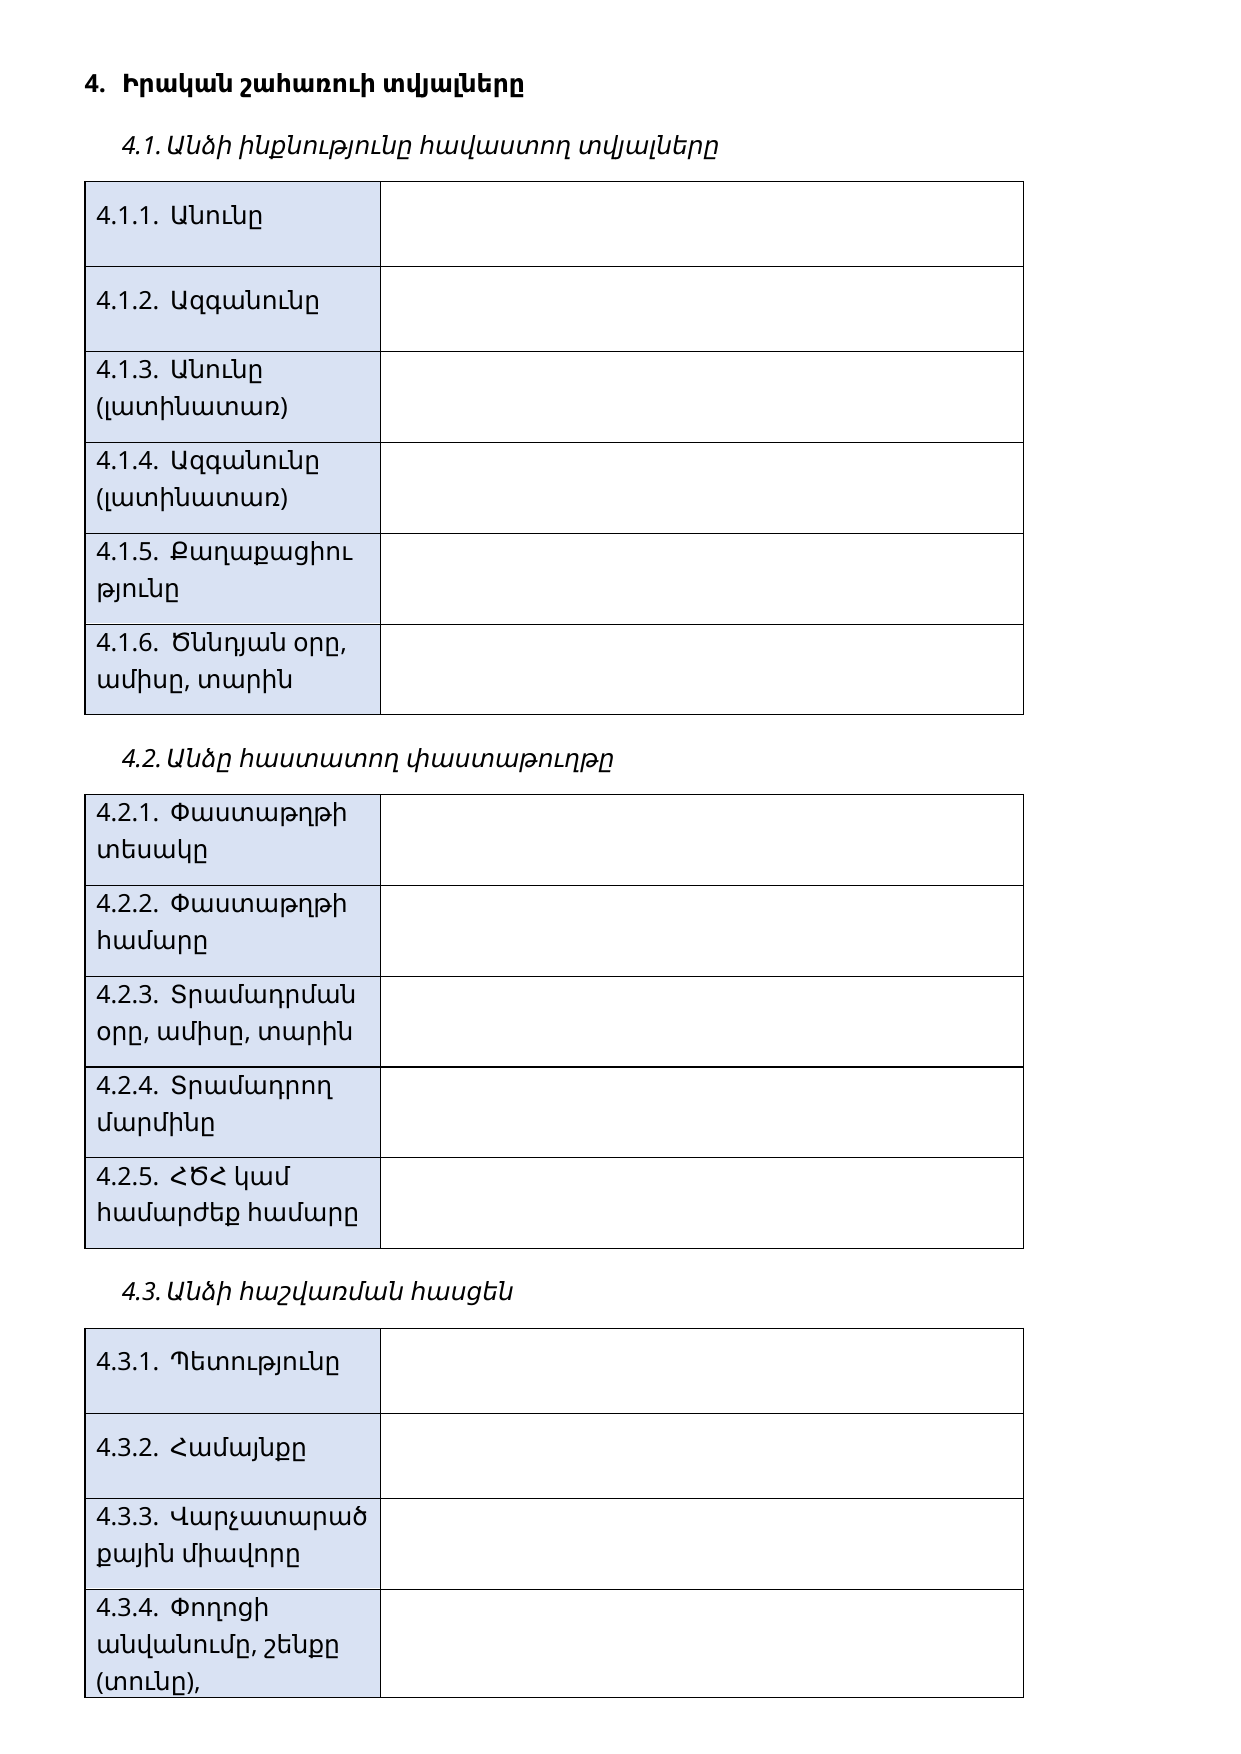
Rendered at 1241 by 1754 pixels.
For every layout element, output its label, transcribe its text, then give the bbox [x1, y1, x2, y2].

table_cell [86, 1590, 380, 1697]
table_cell [381, 1414, 1023, 1498]
table_cell Ազգանունը [86, 267, 380, 351]
table_cell Վարչատարածքային միավորը [86, 1499, 380, 1588]
table_header [381, 795, 1023, 885]
table_cell ՀԾՀ կամ համարժեք համարը [86, 1158, 380, 1248]
list Անձի հաշվառման հասցեն [122, 1274, 1171, 1308]
table_cell [381, 1158, 1023, 1248]
table_header Պետությունը [86, 1329, 380, 1413]
table_cell [381, 977, 1023, 1066]
table_cell Համայնքը [86, 1414, 380, 1498]
list Իրական շահառուի տվյալները [84, 66, 1171, 100]
list Անձը հաստատող փաստաթուղթը [122, 740, 1171, 774]
table_cell Տրամադրման օրը, ամիսը, տարին [86, 977, 380, 1066]
table_cell [381, 625, 1023, 714]
table_header Անունը [86, 182, 380, 266]
table_cell [381, 534, 1023, 623]
table_cell [381, 886, 1023, 976]
table_cell Տրամադրող մարմինը [86, 1068, 380, 1157]
table_cell [381, 267, 1023, 351]
table_cell [381, 1499, 1023, 1588]
table_cell [381, 1068, 1023, 1157]
table_cell [381, 1590, 1023, 1697]
list Անձի ինքնությունը հավաստող տվյալները [122, 127, 1171, 161]
table_cell Փաստաթղթի համարը [86, 886, 380, 976]
table_cell Քաղաքացիությունը [86, 534, 380, 623]
table_cell Ազգանունը (լատինատառ) [86, 443, 380, 533]
table_header [381, 1329, 1023, 1413]
table_cell [381, 352, 1023, 442]
table_cell Ծննդյան օրը, ամիսը, տարին [86, 625, 380, 714]
table_header Փաստաթղթի տեսակը [86, 795, 380, 885]
table_cell Անունը (լատինատառ) [86, 352, 380, 442]
table_cell [381, 443, 1023, 533]
table_header [381, 182, 1023, 266]
